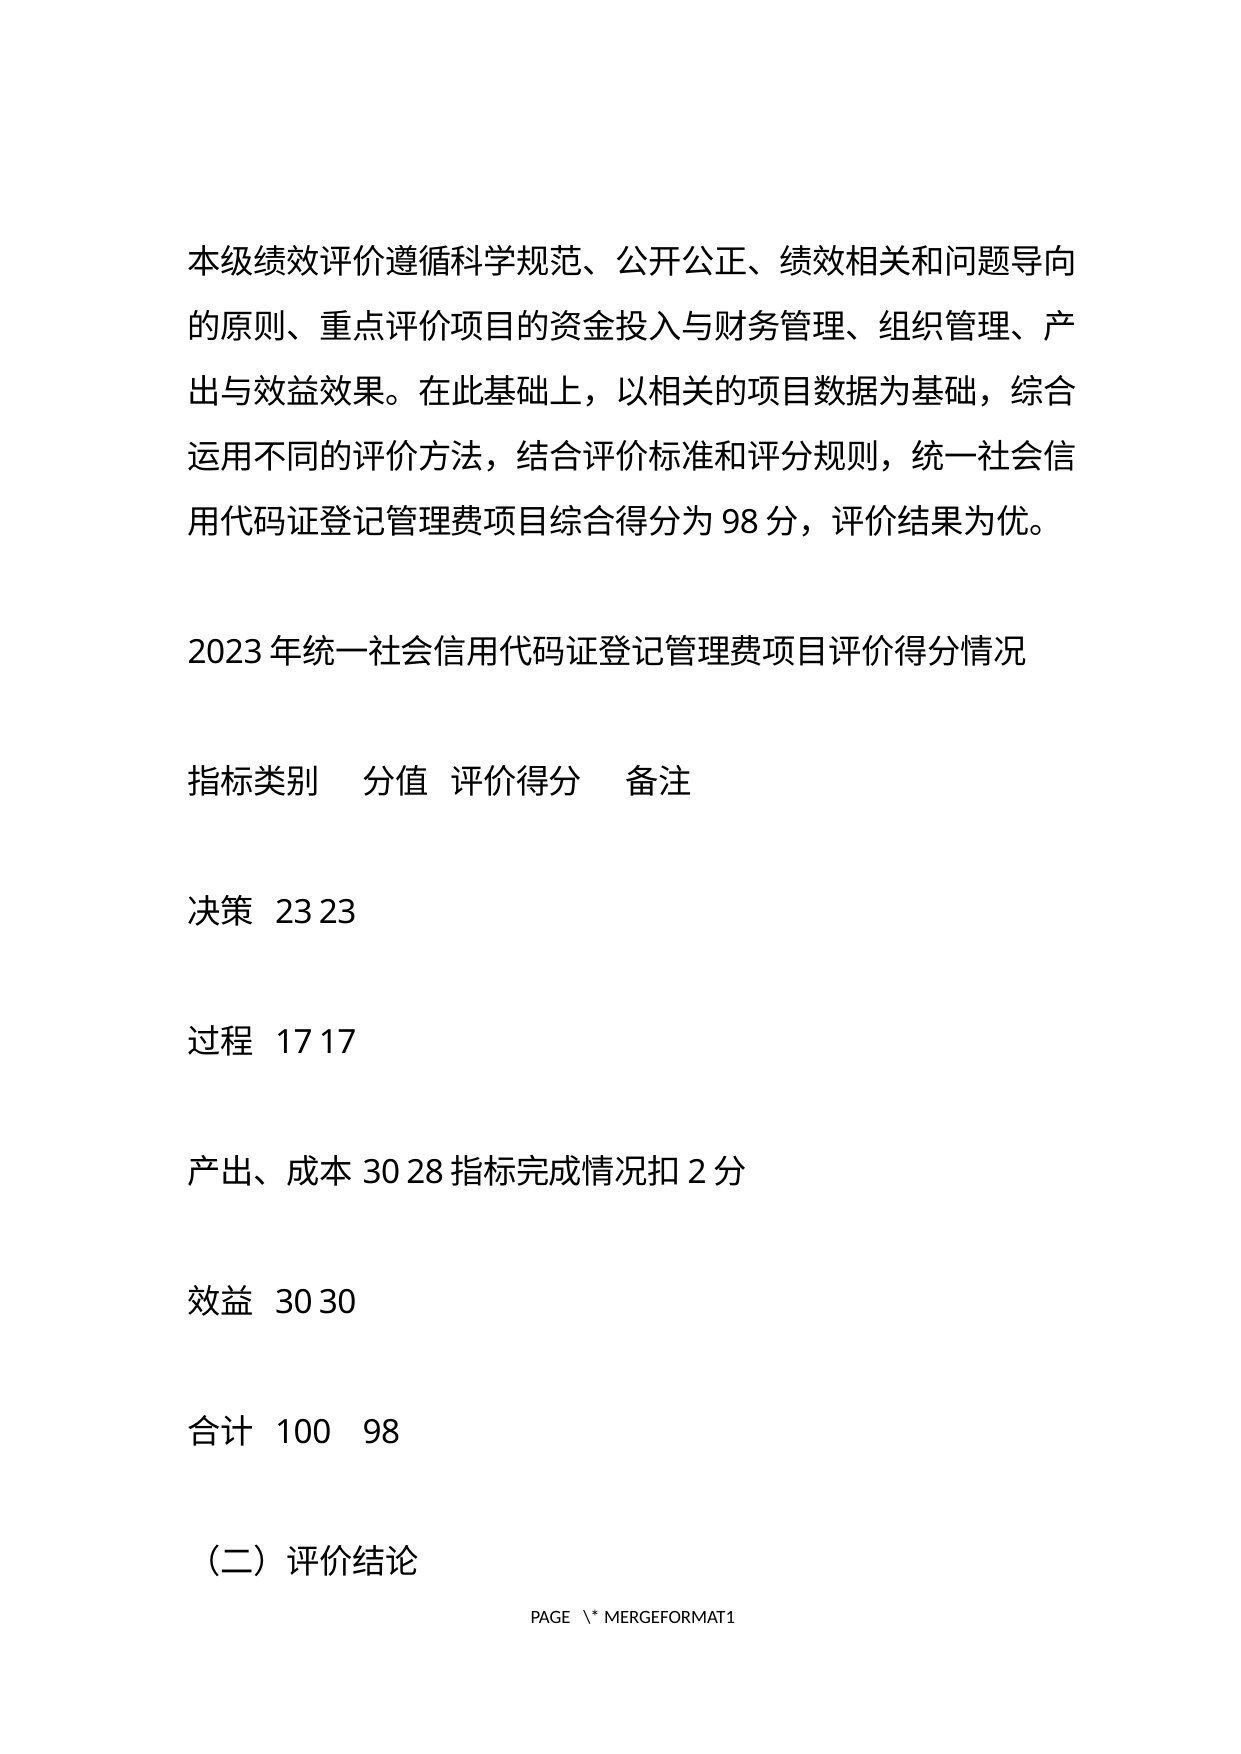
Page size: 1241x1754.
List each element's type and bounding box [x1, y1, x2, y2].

text [187, 162, 1078, 1592]
